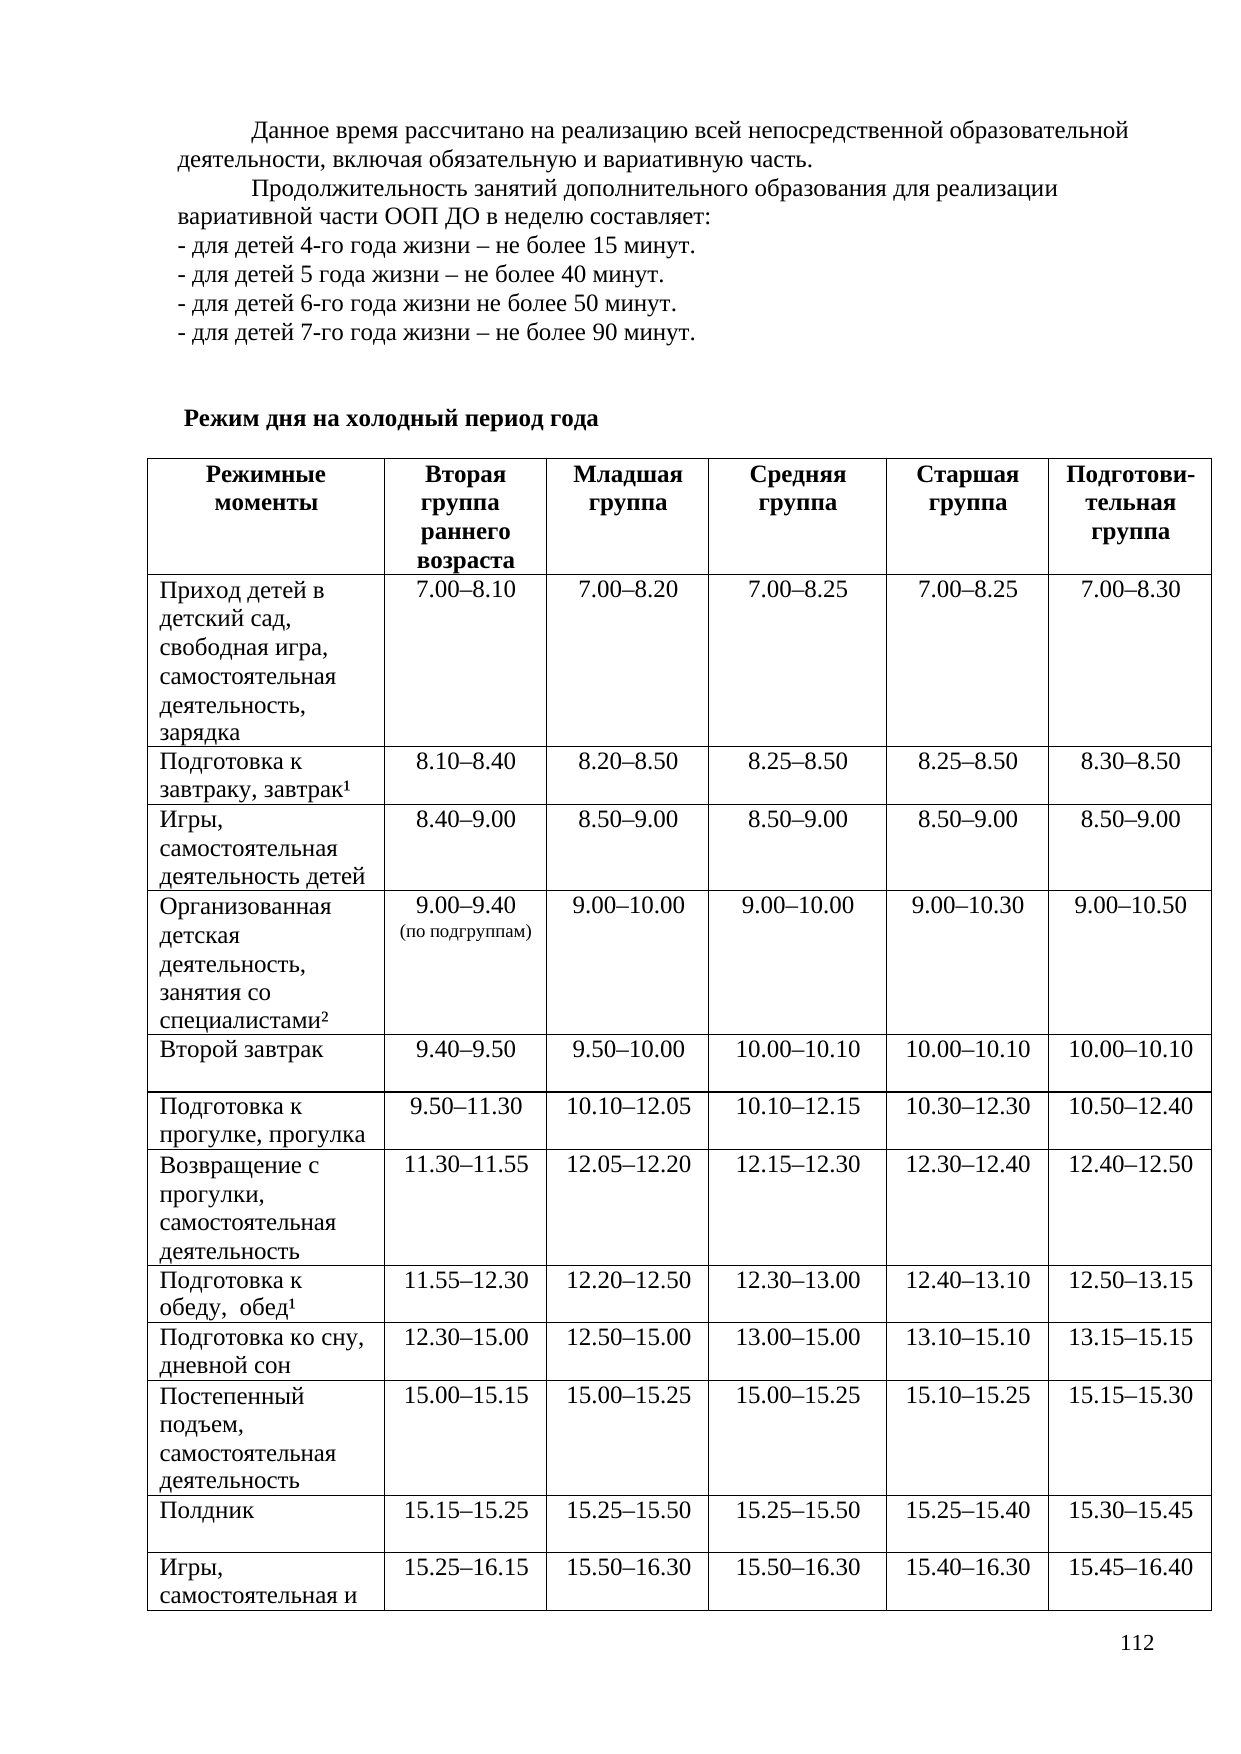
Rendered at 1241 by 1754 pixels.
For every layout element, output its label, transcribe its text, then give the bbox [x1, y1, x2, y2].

table_cell 8.10–8.40 [385, 747, 546, 803]
table_cell 7.00–8.25 [887, 575, 1048, 746]
table_cell 9.00–10.30 [887, 891, 1048, 1034]
table_cell 8.50–9.00 [547, 805, 708, 890]
table_cell 8.25–8.50 [709, 747, 886, 803]
table_cell 7.00–8.25 [709, 575, 886, 746]
table_cell Возвращение с прогулки, самостоятельная деятельность [148, 1150, 384, 1265]
table_cell 15.50–16.30 [547, 1553, 708, 1610]
list для детей 4-го года жизни – не более 15 минут. [177, 230, 1223, 259]
table_cell 15.00–15.25 [709, 1381, 886, 1494]
list для детей 7-го года жизни – не более 90 минут. [177, 317, 1223, 345]
list для детей 5 года жизни – не более 40 минут. [177, 259, 1223, 288]
table_cell 12.50–13.15 [1049, 1266, 1211, 1322]
table_cell 11.30–11.55 [385, 1150, 546, 1265]
table_cell 10.00–10.10 [709, 1035, 886, 1091]
table_cell 9.00–10.00 [709, 891, 886, 1034]
table_cell 15.00–15.15 [385, 1381, 546, 1494]
table_cell Подготовка к завтраку, завтрак¹ [148, 747, 384, 803]
table_cell 7.00–8.10 [385, 575, 546, 746]
table_cell 15.15–15.25 [385, 1496, 546, 1552]
table_cell 10.10–12.15 [709, 1093, 886, 1149]
table_header Подготови- тельная группа [1049, 459, 1211, 574]
table_cell 12.50–15.00 [547, 1323, 708, 1380]
table_cell 11.55–12.30 [385, 1266, 546, 1322]
table_cell 15.10–15.25 [887, 1381, 1048, 1494]
text Данное время рассчитано на реализацию всей непосредственной образовательной деятельности, включая обязательную и вариативную часть. [177, 115, 1131, 173]
table_cell Полдник [148, 1496, 384, 1552]
table_header Средняя группа [709, 459, 886, 574]
table_cell 8.50–9.00 [709, 805, 886, 890]
table_cell 15.25–16.15 [385, 1553, 546, 1610]
table_cell 8.25–8.50 [887, 747, 1048, 803]
table_cell 9.00–9.40 (по подгруппам) [385, 891, 546, 1034]
text Продолжительность занятий дополнительного образования для реализации вариативной части ООП ДО в неделю составляет: [177, 173, 1059, 230]
table_cell 13.00–15.00 [709, 1323, 886, 1380]
table_cell Подготовка к обеду, обед¹ [148, 1266, 384, 1322]
table_cell 8.30–8.50 [1049, 747, 1211, 803]
table_cell 15.40–16.30 [887, 1553, 1048, 1610]
table_cell 10.50–12.40 [1049, 1093, 1211, 1149]
table_cell 9.00–10.00 [547, 891, 708, 1034]
table_cell 15.25–15.40 [887, 1496, 1048, 1552]
table_cell 12.20–12.50 [547, 1266, 708, 1322]
table_header Режимные моменты [148, 459, 384, 574]
table_cell 12.40–12.50 [1049, 1150, 1211, 1265]
table_cell 7.00–8.30 [1049, 575, 1211, 746]
table_header Младшая группа [547, 459, 708, 574]
table_cell 9.50–10.00 [547, 1035, 708, 1091]
table_cell 12.40–13.10 [887, 1266, 1048, 1322]
table_cell 15.00–15.25 [547, 1381, 708, 1494]
table_cell 12.30–15.00 [385, 1323, 546, 1380]
table_cell 8.40–9.00 [385, 805, 546, 890]
table_cell 12.05–12.20 [547, 1150, 708, 1265]
list для детей 6-го года жизни не более 50 минут. [177, 288, 1223, 317]
table_cell 12.30–13.00 [709, 1266, 886, 1322]
table_cell 10.10–12.05 [547, 1093, 708, 1149]
table_cell Подготовка к прогулке, прогулка [148, 1093, 384, 1149]
table_cell Игры, самостоятельная деятельность детей [148, 805, 384, 890]
table_cell 15.25–15.50 [709, 1496, 886, 1552]
table_cell 12.30–12.40 [887, 1150, 1048, 1265]
table_cell Организованная детская деятельность, занятия со специалистами² [148, 891, 384, 1034]
table_cell 7.00–8.20 [547, 575, 708, 746]
table_cell 9.40–9.50 [385, 1035, 546, 1091]
table_cell Второй завтрак [148, 1035, 384, 1091]
table_cell Подготовка ко сну, дневной сон [148, 1323, 384, 1380]
table_cell Игры, самостоятельная и [148, 1553, 384, 1610]
table_cell 10.30–12.30 [887, 1093, 1048, 1149]
table_header Старшая группа [887, 459, 1048, 574]
table_cell 12.15–12.30 [709, 1150, 886, 1265]
table_cell 8.50–9.00 [1049, 805, 1211, 890]
table_cell 15.30–15.45 [1049, 1496, 1211, 1552]
table_cell 13.10–15.10 [887, 1323, 1048, 1380]
table_cell 15.25–15.50 [547, 1496, 708, 1552]
table_cell 10.00–10.10 [1049, 1035, 1211, 1091]
table_cell 9.00–10.50 [1049, 891, 1211, 1034]
table_cell Постепенный подъем, самостоятельная деятельность [148, 1381, 384, 1494]
table_cell 8.20–8.50 [547, 747, 708, 803]
table_cell 8.50–9.00 [887, 805, 1048, 890]
table_cell 13.15–15.15 [1049, 1323, 1211, 1380]
table_header Вторая группа раннего возраста [385, 459, 546, 574]
table_cell 15.50–16.30 [709, 1553, 886, 1610]
table_cell 15.45–16.40 [1049, 1553, 1211, 1610]
table_cell Приход детей в детский сад, свободная игра, самостоятельная деятельность, зарядка [148, 575, 384, 746]
subtitle Режим дня на холодный период года [183, 403, 1223, 432]
table_cell 10.00–10.10 [887, 1035, 1048, 1091]
table_cell 15.15–15.30 [1049, 1381, 1211, 1494]
table_cell 9.50–11.30 [385, 1093, 546, 1149]
